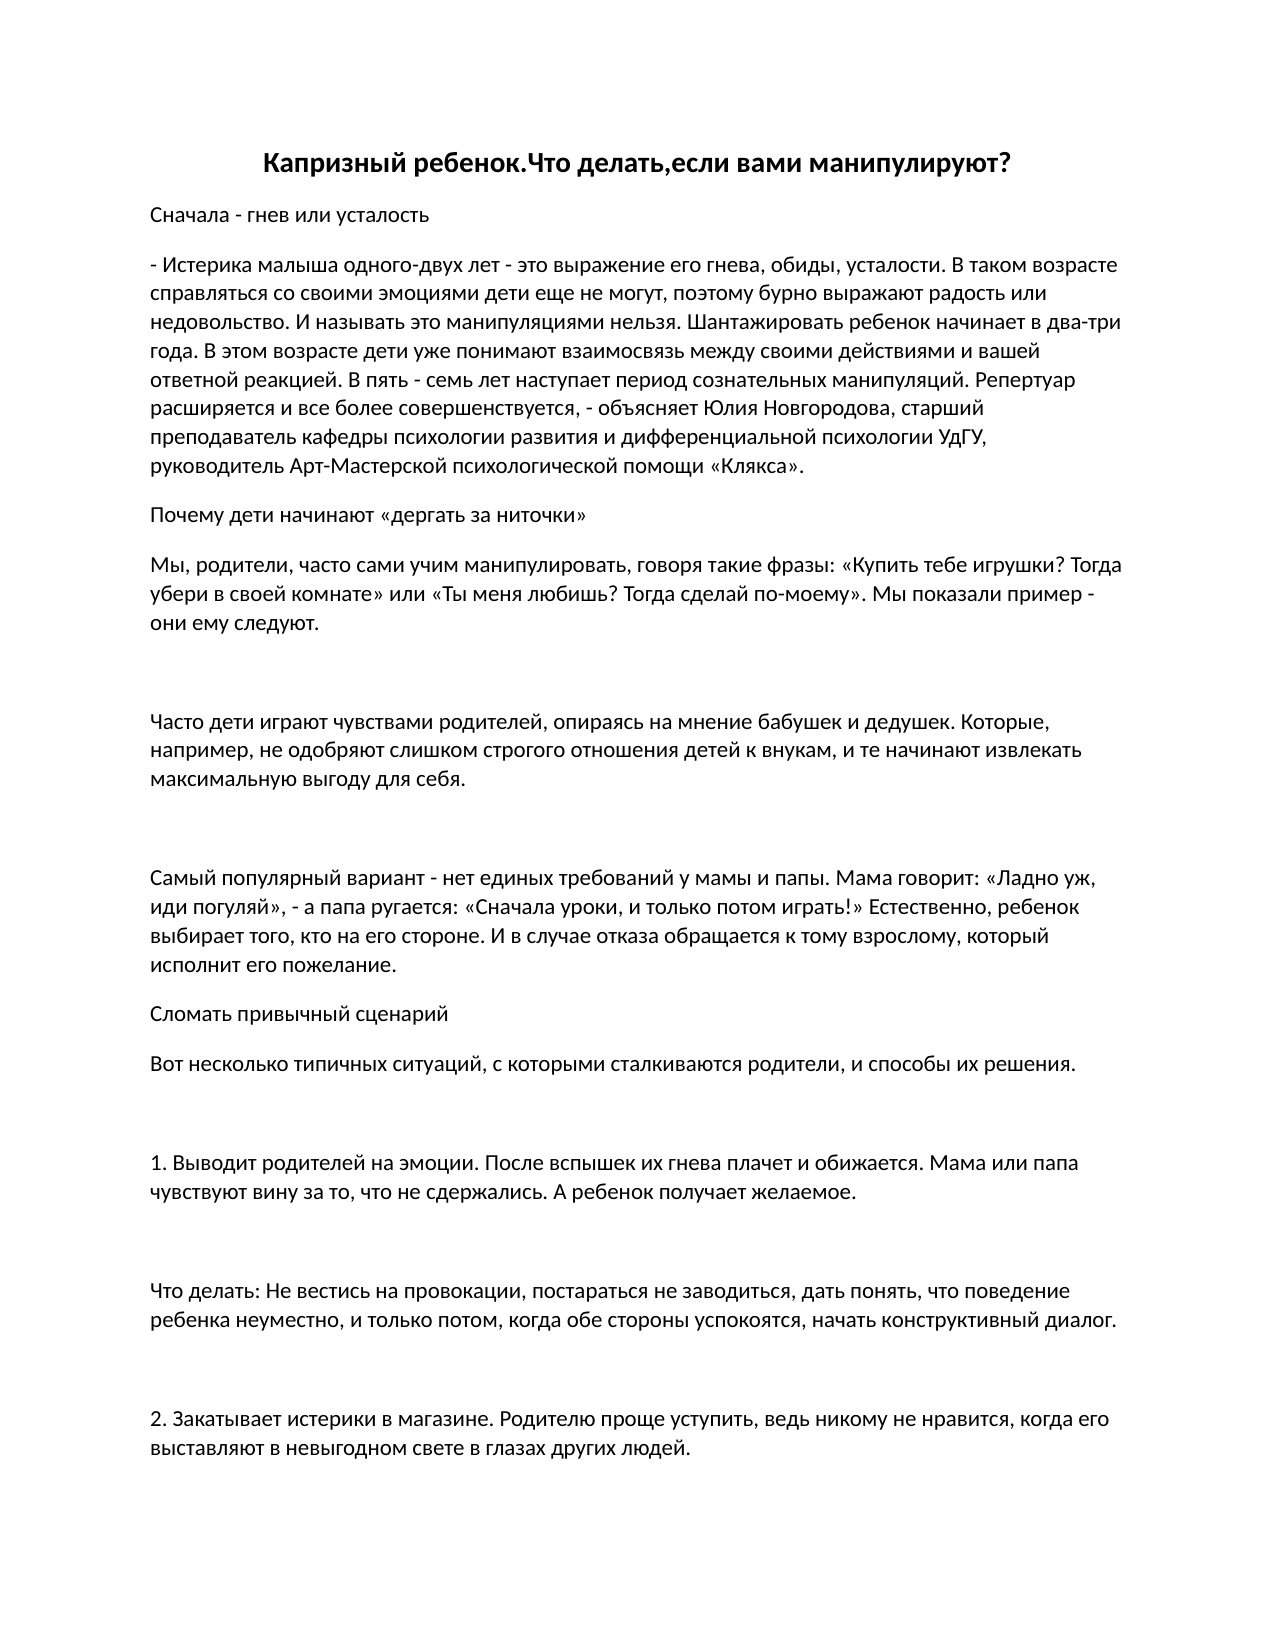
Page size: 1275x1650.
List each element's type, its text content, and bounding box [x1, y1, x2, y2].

text 2. Закатывает истерики в магазине. Родителю проще уступить, ведь никому не нравится, когда его выставляют в невыгодном свете в глазах других людей. [150, 1403, 1125, 1461]
text Мы, родители, часто сами учим манипулировать, говоря такие фразы: «Купить тебе игрушки? Тогда убери в своей комнате» или «Ты меня любишь? Тогда сделай по-моему». Мы показали пример - они ему следуют. [150, 549, 1125, 636]
text Сначала - гнев или усталость [150, 199, 1125, 228]
text Вот несколько типичных ситуаций, с которыми сталкиваются родители, и способы их решения. [150, 1048, 1125, 1077]
text Капризный ребенок.Что делать,если вами манипулируют? [150, 150, 1125, 179]
text 1. Выводит родителей на эмоции. После вспышек их гнева плачет и обижается. Мама или папа чувствуют вину за то, что не сдержались. А ребенок получает желаемое. [150, 1147, 1125, 1205]
text Что делать: Не вестись на провокации, постараться не заводиться, дать понять, что поведение ребенка неуместно, и только потом, когда обе стороны успокоятся, начать конструктивный диалог. [150, 1275, 1125, 1333]
text Сломать привычный сценарий [150, 999, 1125, 1027]
text Почему дети начинают «дергать за ниточки» [150, 500, 1125, 529]
text Часто дети играют чувствами родителей, опираясь на мнение бабушек и дедушек. Которые, например, не одобряют слишком строгого отношения детей к внукам, и те начинают извлекать максимальную выгоду для себя. [150, 706, 1125, 792]
text Самый популярный вариант - нет единых требований у мамы и папы. Мама говорит: «Ладно уж, иди погуляй», - а папа ругается: «Сначала уроки, и только потом играть!» Естественно, ребенок выбирает того, кто на его стороне. И в случае отказа обращается к тому взрослому, который исполнит его пожелание. [150, 863, 1125, 978]
text - Истерика малыша одного-двух лет - это выражение его гнева, обиды, усталости. В таком возрасте справляться со своими эмоциями дети еще не могут, поэтому бурно выражают радость или недовольство. И называть это манипуляциями нельзя. Шантажировать ребенок начинает в два-три года. В этом возрасте дети уже понимают взаимосвязь между своими действиями и вашей ответной реакцией. В пять ‑ семь лет наступает период сознательных манипуляций. Репертуар расширяется и все более совершенствуется, - объясняет Юлия Новгородова, старший преподаватель кафедры психологии развития и дифференциальной психологии УдГУ, руководитель Арт-Мастерской психологической помощи «Клякса». [150, 249, 1125, 479]
